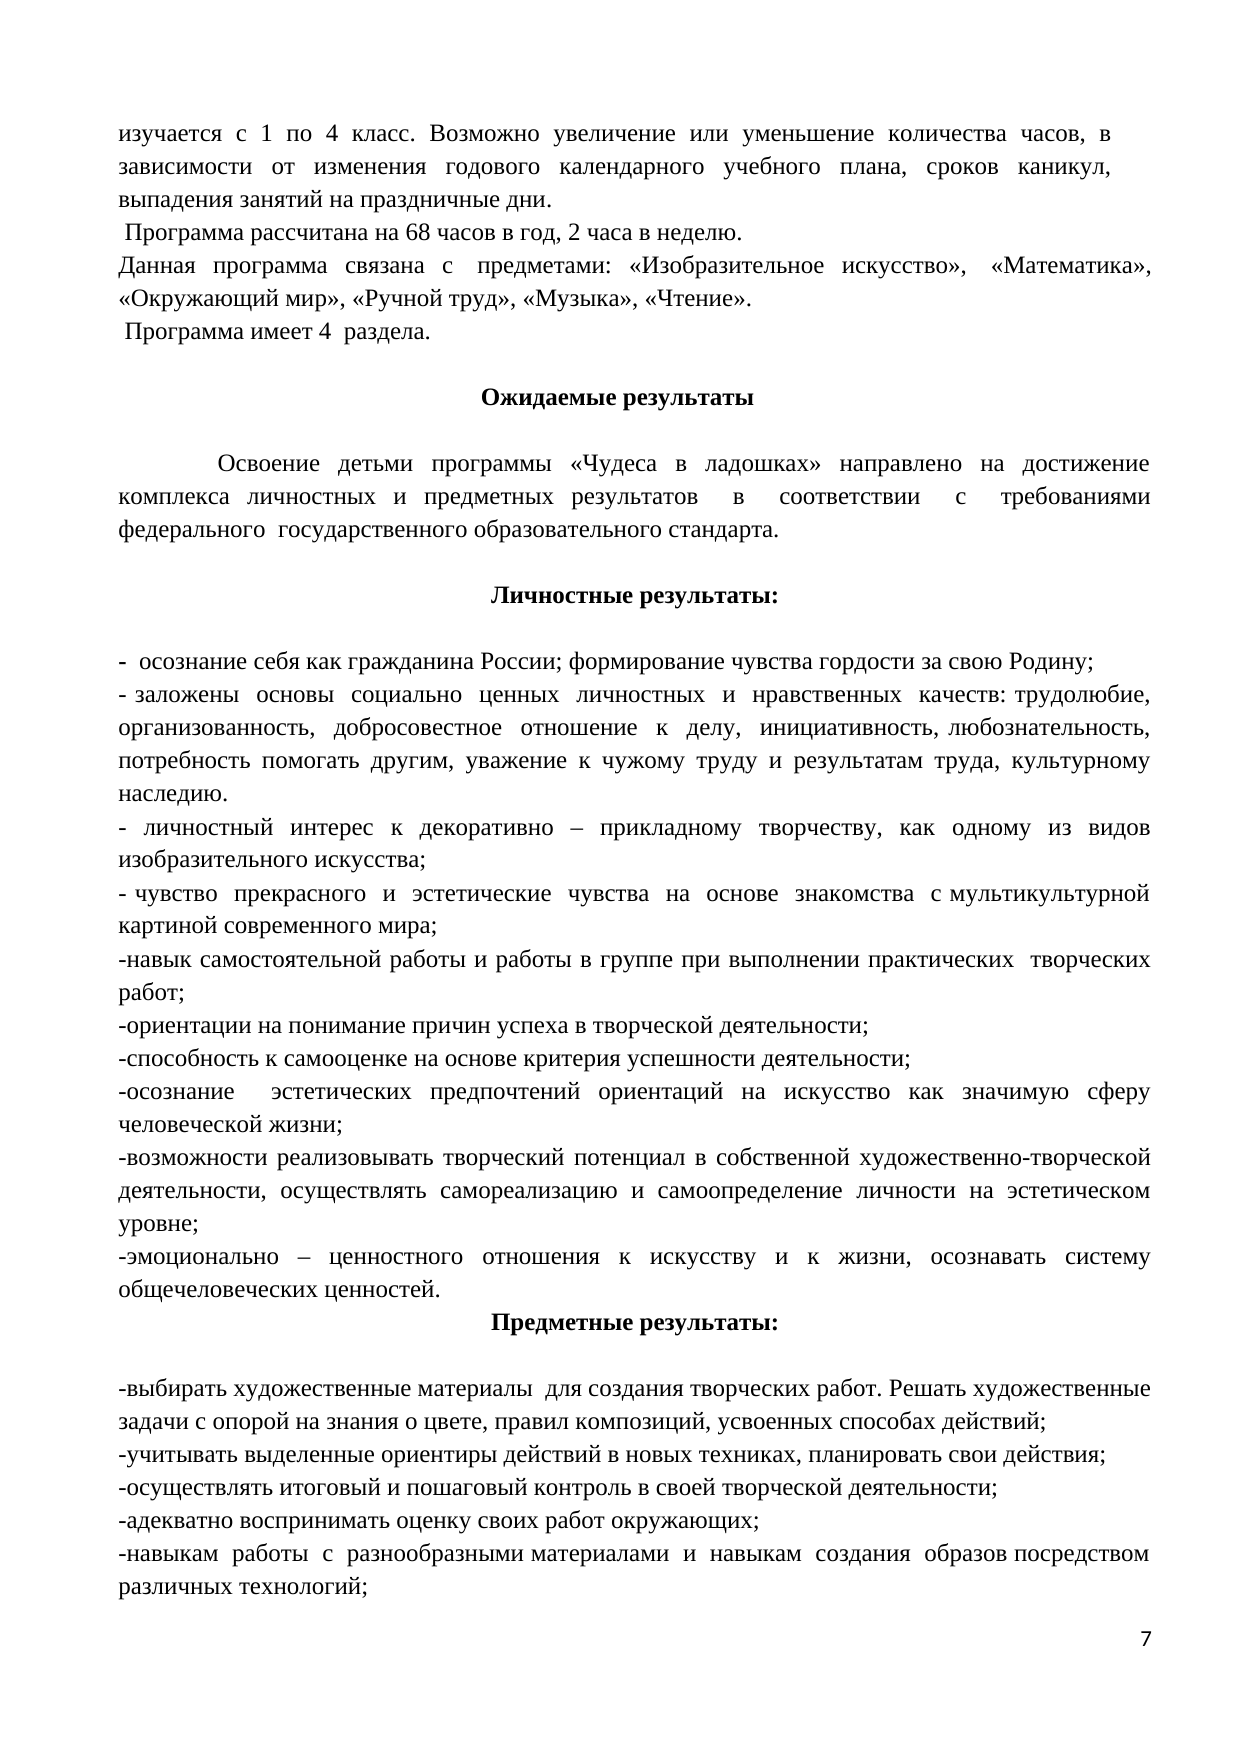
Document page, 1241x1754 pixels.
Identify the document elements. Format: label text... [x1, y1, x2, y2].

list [118, 118, 1112, 213]
text - чувство прекрасного и эстетические чувства на основе знакомства с мультикультурной картиной современного мира; [118, 878, 1152, 939]
text - заложены основы социально ценных личностных и нравственных качеств: трудолюбие, организованность, добросовестное отношение к делу, инициативность, любознательность, потребность помогать другим, уважение к чужому труду и результатам труда, культурному наследию. [118, 679, 1152, 807]
text -адекватно воспринимать оценку своих работ окружающих; [118, 1505, 1152, 1534]
text -навыкам работы с разнообразными материалами и навыкам создания образов посредством различных технологий; [118, 1538, 1152, 1600]
text - личностный интерес к декоративно – прикладному творчеству, как одному из видов изобразительного искусства; [118, 812, 1152, 873]
text -навык самостоятельной работы и работы в группе при выполнении практических творческих работ; [118, 944, 1152, 1005]
text Личностные результаты: [118, 580, 1152, 609]
text -выбирать художественные материалы для создания творческих работ. Решать художественные задачи с опорой на знания о цвете, правил композиций, усвоенных способах действий; [118, 1373, 1152, 1435]
text -ориентации на понимание причин успеха в творческой деятельности; [118, 1010, 1152, 1038]
text -осознание эстетических предпочтений ориентаций на искусство как значимую сферу человеческой жизни; [118, 1076, 1152, 1137]
text -осуществлять итоговый и пошаговый контроль в своей творческой деятельности; [118, 1472, 1152, 1501]
text Освоение детьми программы «Чудеса в ладошках» направлено на достижение комплекса личностных и предметных результатов в соответствии с требованиями федерального государственного образовательного стандарта. [118, 448, 1152, 543]
text -эмоционально – ценностного отношения к искусству и к жизни, осознавать систему общечеловеческих ценностей. [118, 1241, 1152, 1303]
text -возможности реализовывать творческий потенциал в собственной художественно-творческой деятельности, осуществлять самореализацию и самоопределение личности на эстетическом уровне; [118, 1142, 1152, 1237]
text - осознание себя как гражданина России; формирование чувства гордости за свою Родину; [118, 646, 1152, 675]
text Программа имеет 4 раздела. [118, 316, 1152, 345]
text Ожидаемые результаты [118, 382, 1152, 411]
text Данная программа связана с предметами: «Изобразительное искусство», «Математика», «Окружающий мир», «Ручной труд», «Музыка», «Чтение». [118, 250, 1152, 312]
text Программа рассчитана на 68 часов в год, 2 часа в неделю. [118, 217, 1112, 246]
text -учитывать выделенные ориентиры действий в новых техниках, планировать свои действия; [118, 1439, 1152, 1468]
text Предметные результаты: [118, 1307, 1152, 1336]
text -способность к самооценке на основе критерия успешности деятельности; [118, 1043, 1152, 1071]
